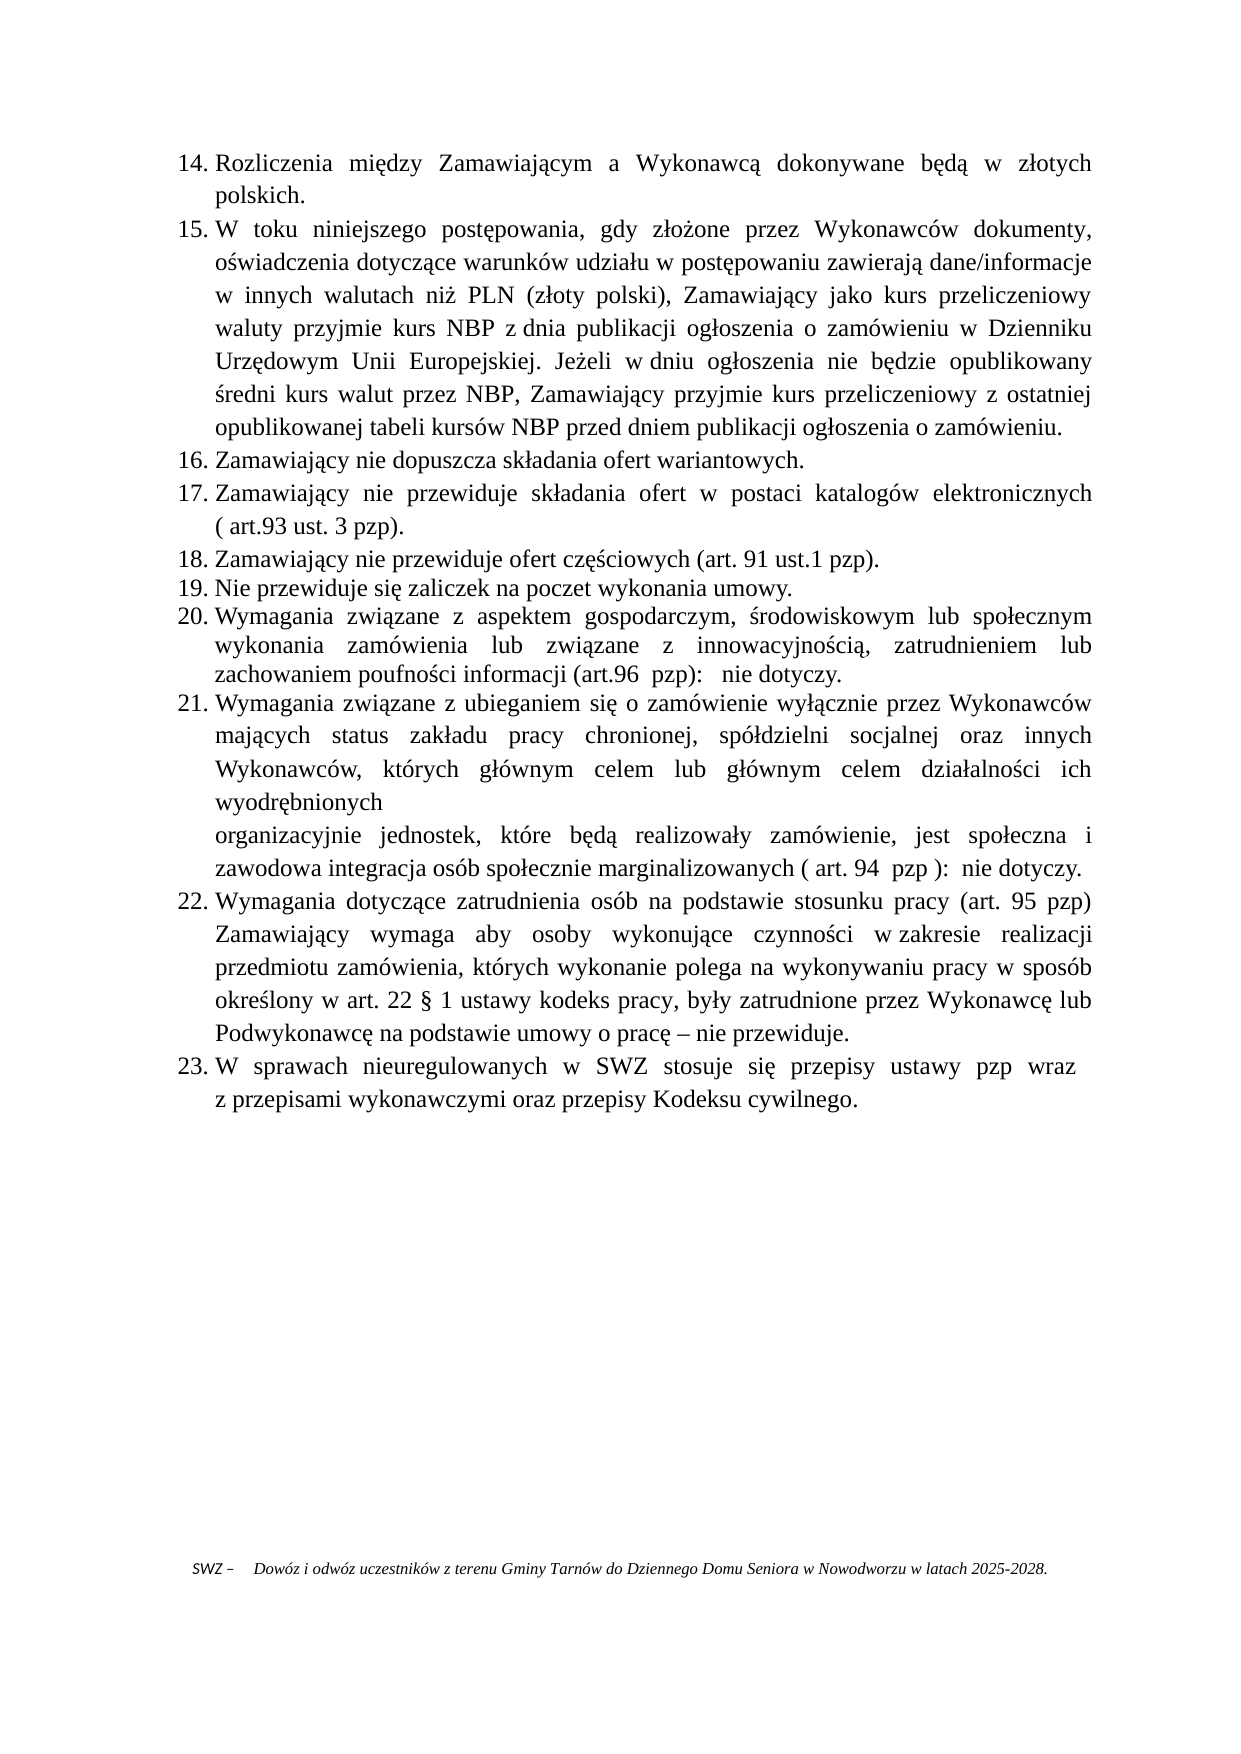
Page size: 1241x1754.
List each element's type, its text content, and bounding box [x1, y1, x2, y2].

list Zamawiający nie przewiduje składania ofert w postaci katalogów elektronicznych ( art.93 ust. 3 pzp). [177, 478, 1093, 539]
list Wymagania dotyczące zatrudnienia osób na podstawie stosunku pracy (art. 95 pzp) Zamawiający wymaga aby osoby wykonujące czynności w zakresie realizacji przedmiotu zamówienia, których wykonanie polega na wykonywaniu pracy w sposób określony w art. 22 § 1 ustawy kodeks pracy, były zatrudnione przez Wykonawcę lub Podwykonawcę na podstawie umowy o pracę – nie przewiduje. [177, 886, 1093, 1047]
list W sprawach nieuregulowanych w SWZ stosuje się przepisy ustawy pzp wraz z przepisami wykonawczymi oraz przepisy Kodeksu cywilnego. [177, 1051, 1093, 1113]
list Rozliczenia między Zamawiającym a Wykonawcą dokonywane będą w złotych polskich. [177, 148, 1093, 209]
subtitle Wymagania związane z aspektem gospodarczym, środowiskowym lub społecznym wykonania zamówienia lub związane z innowacyjnością, zatrudnieniem lub zachowaniem poufności informacji (art.96 pzp): nie dotyczy. [177, 601, 1093, 688]
subtitle Nie przewiduje się zaliczek na poczet wykonania umowy. [177, 573, 1093, 601]
list Zamawiający nie przewiduje ofert częściowych (art. 91 ust.1 pzp). [177, 544, 1093, 573]
list W toku niniejszego postępowania, gdy złożone przez Wykonawców dokumenty, oświadczenia dotyczące warunków udziału w postępowaniu zawierają dane/informacje w innych walutach niż PLN (złoty polski), Zamawiający jako kurs przeliczeniowy waluty przyjmie kurs NBP z dnia publikacji ogłoszenia o zamówieniu w Dzienniku Urzędowym Unii Europejskiej. Jeżeli w dniu ogłoszenia nie będzie opublikowany średni kurs walut przez NBP, Zamawiający przyjmie kurs przeliczeniowy z ostatniej opublikowanej tabeli kursów NBP przed dniem publikacji ogłoszenia o zamówieniu. [177, 214, 1093, 441]
list Zamawiający nie dopuszcza składania ofert wariantowych. [177, 445, 1093, 473]
subtitle Wymagania związane z ubieganiem się o zamówienie wyłącznie przez Wykonawców mających status zakładu pracy chronionej, spółdzielni socjalnej oraz innych Wykonawców, których głównym celem lub głównym celem działalności ich wyodrębnionych organizacyjnie jednostek, które będą realizowały zamówienie, jest społeczna i zawodowa integracja osób społecznie marginalizowanych ( art. 94 pzp ): nie dotyczy. [177, 688, 1093, 881]
